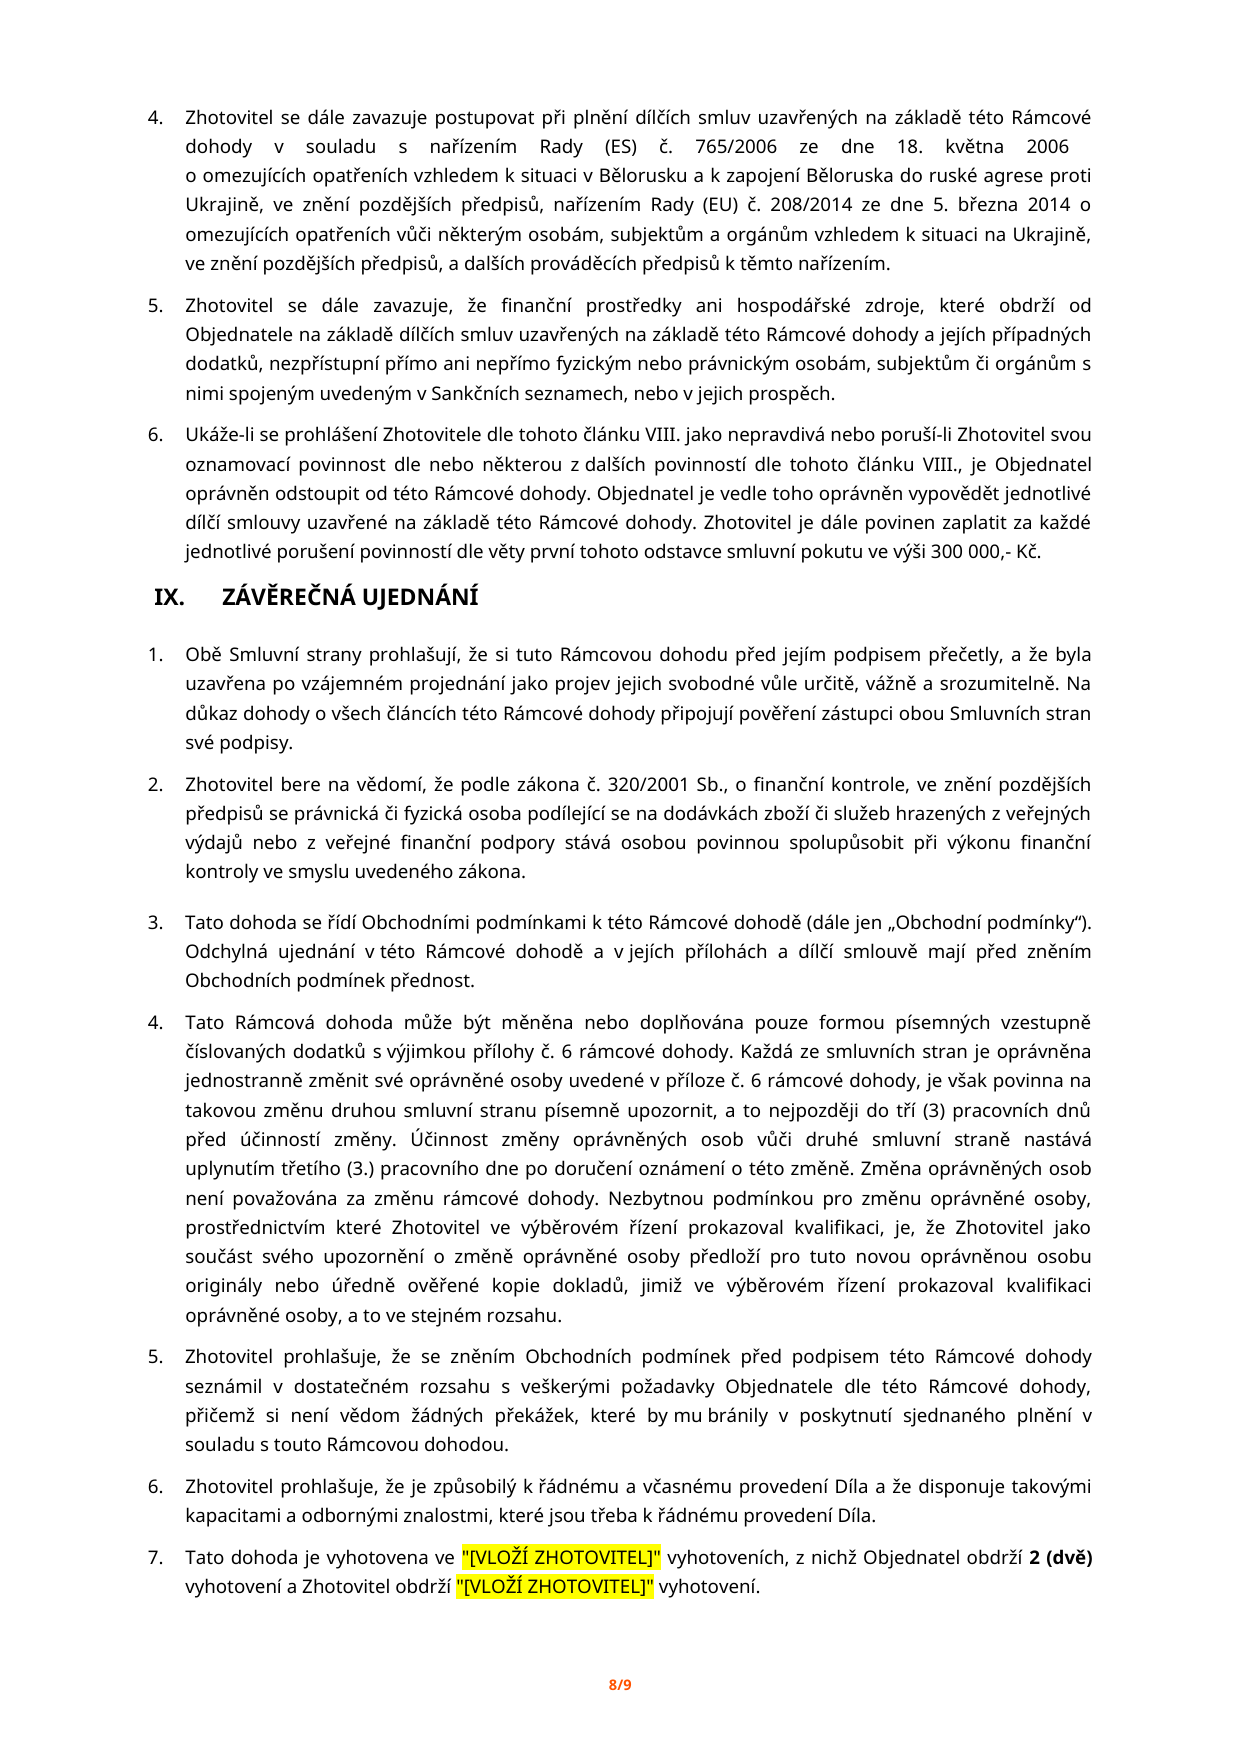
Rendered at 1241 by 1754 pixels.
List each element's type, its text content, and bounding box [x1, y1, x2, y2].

list Ukáže-li se prohlášení Zhotovitele dle tohoto článku VIII. jako nepravdivá nebo poruší-li Zhotovitel svou oznamovací povinnost dle nebo některou z dalších povinností dle tohoto článku VIII., je Objednatel oprávněn odstoupit od této Rámcové dohody. Objednatel je vedle toho oprávněn vypovědět jednotlivé dílčí smlouvy uzavřené na základě této Rámcové dohody. Zhotovitel je dále povinen zaplatit za každé jednotlivé porušení povinností dle věty první tohoto odstavce smluvní pokutu ve výši 300 000,- Kč. [148, 422, 1093, 564]
list Zhotovitel bere na vědomí, že podle zákona č. 320/2001 Sb., o finanční kontrole, ve znění pozdějších předpisů se právnická či fyzická osoba podílející se na dodávkách zboží či služeb hrazených z veřejných výdajů nebo z veřejné finanční podpory stává osobou povinnou spolupůsobit při výkonu finanční kontroly ve smyslu uvedeného zákona. [148, 771, 1093, 884]
list Zhotovitel prohlašuje, že je způsobilý k řádnému a včasnému provedení Díla a že disponuje takovými kapacitami a odbornými znalostmi, které jsou třeba k řádnému provedení Díla. [148, 1473, 1093, 1528]
list Tato Rámcová dohoda může být měněna nebo doplňována pouze formou písemných vzestupně číslovaných dodatků s výjimkou přílohy č. 6 rámcové dohody. Každá ze smluvních stran je oprávněna jednostranně změnit své oprávněné osoby uvedené v příloze č. 6 rámcové dohody, je však povinna na takovou změnu druhou smluvní stranu písemně upozornit, a to nejpozději do tří (3) pracovních dnů před účinností změny. Účinnost změny oprávněných osob vůči druhé smluvní straně nastává uplynutím třetího (3.) pracovního dne po doručení oznámení o této změně. Změna oprávněných osob není považována za změnu rámcové dohody. Nezbytnou podmínkou pro změnu oprávněné osoby, prostřednictvím které Zhotovitel ve výběrovém řízení prokazoval kvalifikaci, je, že Zhotovitel jako součást svého upozornění o změně oprávněné osoby předloží pro tuto novou oprávněnou osobu originály nebo úředně ověřené kopie dokladů, jimiž ve výběrovém řízení prokazoval kvalifikaci oprávněné osoby, a to ve stejném rozsahu. [148, 1009, 1093, 1327]
list Zhotovitel prohlašuje, že se zněním Obchodních podmínek před podpisem této Rámcové dohody seznámil v dostatečném rozsahu s veškerými požadavky Objednatele dle této Rámcové dohody, přičemž si není vědom žádných překážek, které by mu bránily v poskytnutí sjednaného plnění v souladu s touto Rámcovou dohodou. [148, 1344, 1093, 1457]
list Tato dohoda se řídí Obchodními podmínkami k této Rámcové dohodě (dále jen „Obchodní podmínky“). Odchylná ujednání v této Rámcové dohodě a v jejích přílohách a dílčí smlouvě mají před zněním Obchodních podmínek přednost. [148, 909, 1093, 993]
list Zhotovitel se dále zavazuje postupovat při plnění dílčích smluv uzavřených na základě této Rámcové dohody v souladu s nařízením Rady (ES) č. 765/2006 ze dne 18. května 2006 o omezujících opatřeních vzhledem k situaci v Bělorusku a k zapojení Běloruska do ruské agrese proti Ukrajině, ve znění pozdějších předpisů, nařízením Rady (EU) č. 208/2014 ze dne 5. března 2014 o omezujících opatřeních vůči některým osobám, subjektům a orgánům vzhledem k situaci na Ukrajině, ve znění pozdějších předpisů, a dalších prováděcích předpisů k těmto nařízením. [148, 104, 1093, 276]
list Tato dohoda je vyhotovena ve "[VLOŽÍ ZHOTOVITEL]" vyhotoveních, z nichž Objednatel obdrží 2 (dvě) vyhotovení a Zhotovitel obdrží "[VLOŽÍ ZHOTOVITEL]" vyhotovení. [148, 1544, 1093, 1599]
list Zhotovitel se dále zavazuje, že finanční prostředky ani hospodářské zdroje, které obdrží od Objednatele na základě dílčích smluv uzavřených na základě této Rámcové dohody a jejích případných dodatků, nezpřístupní přímo ani nepřímo fyzickým nebo právnickým osobám, subjektům či orgánům s nimi spojeným uvedeným v Sankčních seznamech, nebo v jejich prospěch. [148, 292, 1093, 405]
list Obě Smluvní strany prohlašují, že si tuto Rámcovou dohodu před jejím podpisem přečetly, a že byla uzavřena po vzájemném projednání jako projev jejich svobodné vůle určitě, vážně a srozumitelně. Na důkaz dohody o všech článcích této Rámcové dohody připojují pověření zástupci obou Smluvních stran své podpisy. [148, 641, 1093, 755]
list ZÁVĚREČNÁ UJEDNÁNÍ [185, 581, 1093, 612]
